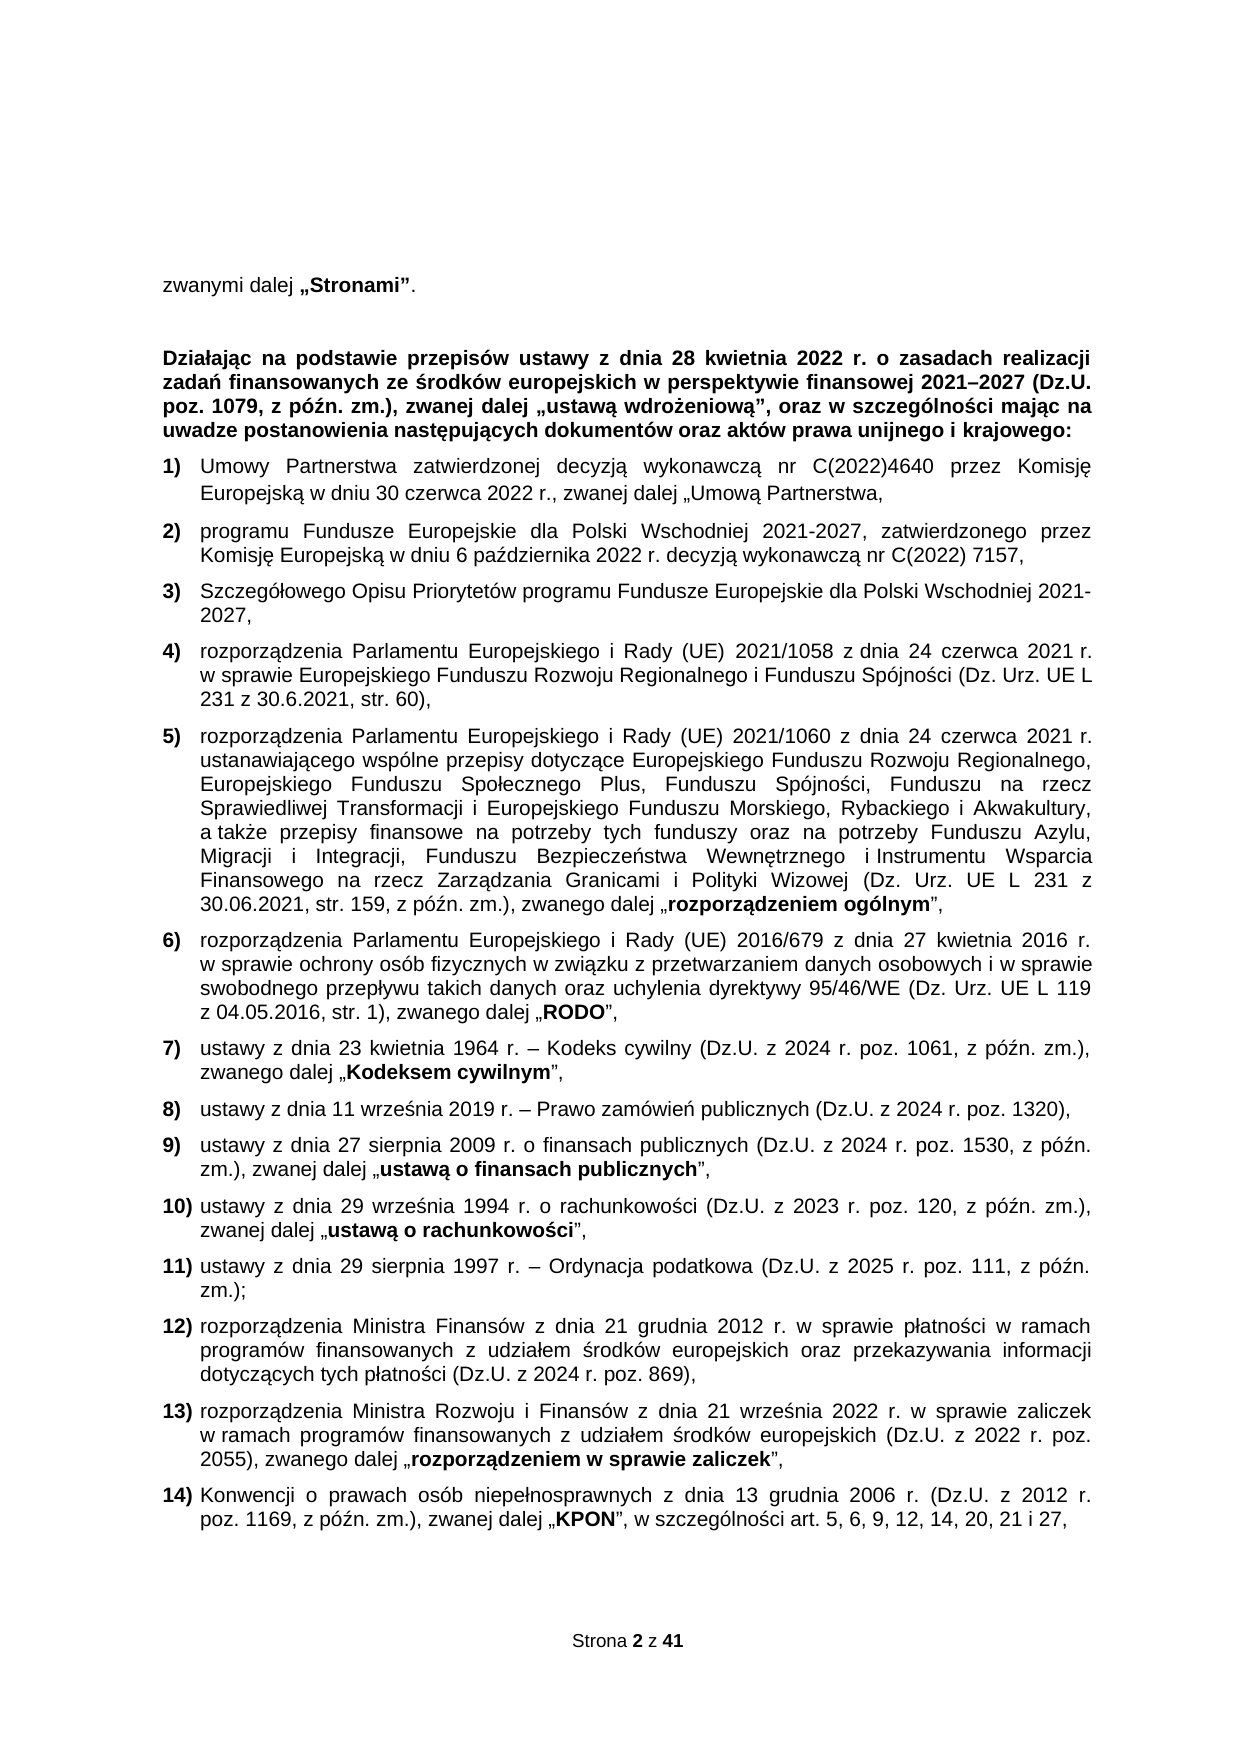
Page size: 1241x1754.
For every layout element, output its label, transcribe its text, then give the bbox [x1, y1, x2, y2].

list rozporządzenia Parlamentu Europejskiego i Rady (UE) 2021/1060 z dnia 24 czerwca 2021 r. ustanawiającego wspólne przepisy dotyczące Europejskiego Funduszu Rozwoju Regionalnego, Europejskiego Funduszu Społecznego Plus, Funduszu Spójności, Funduszu na rzecz Sprawiedliwej Transformacji i Europejskiego Funduszu Morskiego, Rybackiego i Akwakultury, a także przepisy finansowe na potrzeby tych funduszy oraz na potrzeby Funduszu Azylu, Migracji i Integracji, Funduszu Bezpieczeństwa Wewnętrznego i Instrumentu Wsparcia Finansowego na rzecz Zarządzania Granicami i Polityki Wizowej (Dz. Urz. UE L 231 z 30.06.2021, str. 159, z późn. zm.), zwanego dalej „rozporządzeniem ogólnym”, [162, 724, 1092, 915]
list programu Fundusze Europejskie dla Polski Wschodniej 2021-2027, zatwierdzonego przez Komisję Europejską w dniu 6 października 2022 r. decyzją wykonawczą nr C(2022) 7157, [162, 518, 1092, 566]
list rozporządzenia Parlamentu Europejskiego i Rady (UE) 2021/1058 z dnia 24 czerwca 2021 r. w sprawie Europejskiego Funduszu Rozwoju Regionalnego i Funduszu Spójności (Dz. Urz. UE L 231 z 30.6.2021, str. 60), [162, 639, 1092, 711]
text Działając na podstawie przepisów ustawy z dnia 28 kwietnia 2022 r. o zasadach realizacji zadań finansowanych ze środków europejskich w perspektywie finansowej 2021–2027 (Dz.U. poz. 1079, z późn. zm.), zwanej dalej „ustawą wdrożeniową”, oraz w szczególności mając na uwadze postanowienia następujących dokumentów oraz aktów prawa unijnego i krajowego: [162, 346, 1092, 441]
list ustawy z dnia 11 września 2019 r. – Prawo zamówień publicznych (Dz.U. z 2024 r. poz. 1320), [162, 1097, 1092, 1121]
list rozporządzenia Parlamentu Europejskiego i Rady (UE) 2016/679 z dnia 27 kwietnia 2016 r. w sprawie ochrony osób fizycznych w związku z przetwarzaniem danych osobowych i w sprawie swobodnego przepływu takich danych oraz uchylenia dyrektywy 95/46/WE (Dz. Urz. UE L 119 z 04.05.2016, str. 1), zwanego dalej „RODO”, [162, 928, 1092, 1024]
list Konwencji o prawach osób niepełnosprawnych z dnia 13 grudnia 2006 r. (Dz.U. z 2012 r. poz. 1169, z późn. zm.), zwanej dalej „KPON”, w szczególności art. 5, 6, 9, 12, 14, 20, 21 i 27, [162, 1483, 1092, 1531]
list ustawy z dnia 23 kwietnia 1964 r. – Kodeks cywilny (Dz.U. z 2024 r. poz. 1061, z późn. zm.), zwanego dalej „Kodeksem cywilnym”, [162, 1036, 1092, 1084]
list rozporządzenia Ministra Finansów z dnia 21 grudnia 2012 r. w sprawie płatności w ramach programów finansowanych z udziałem środków europejskich oraz przekazywania informacji dotyczących tych płatności (Dz.U. z 2024 r. poz. 869), [162, 1314, 1092, 1386]
list Umowy Partnerstwa zatwierdzonej decyzją wykonawczą nr C(2022)4640 przez Komisję Europejską w dniu 30 czerwca 2022 r., zwanej dalej „Umową Partnerstwa, [162, 454, 1092, 506]
list ustawy z dnia 29 sierpnia 1997 r. – Ordynacja podatkowa (Dz.U. z 2025 r. poz. 111, z późn. zm.); [162, 1254, 1092, 1302]
text zwanymi dalej „Stronami”. [162, 273, 1092, 297]
list ustawy z dnia 29 września 1994 r. o rachunkowości (Dz.U. z 2023 r. poz. 120, z późn. zm.), zwanej dalej „ustawą o rachunkowości”, [162, 1193, 1092, 1241]
list ustawy z dnia 27 sierpnia 2009 r. o finansach publicznych (Dz.U. z 2024 r. poz. 1530, z późn. zm.), zwanej dalej „ustawą o finansach publicznych”, [162, 1133, 1092, 1181]
list rozporządzenia Ministra Rozwoju i Finansów z dnia 21 września 2022 r. w sprawie zaliczek w ramach programów finansowanych z udziałem środków europejskich (Dz.U. z 2022 r. poz. 2055), zwanego dalej „rozporządzeniem w sprawie zaliczek”, [162, 1399, 1092, 1471]
list Szczegółowego Opisu Priorytetów programu Fundusze Europejskie dla Polski Wschodniej 2021-2027, [162, 579, 1092, 627]
